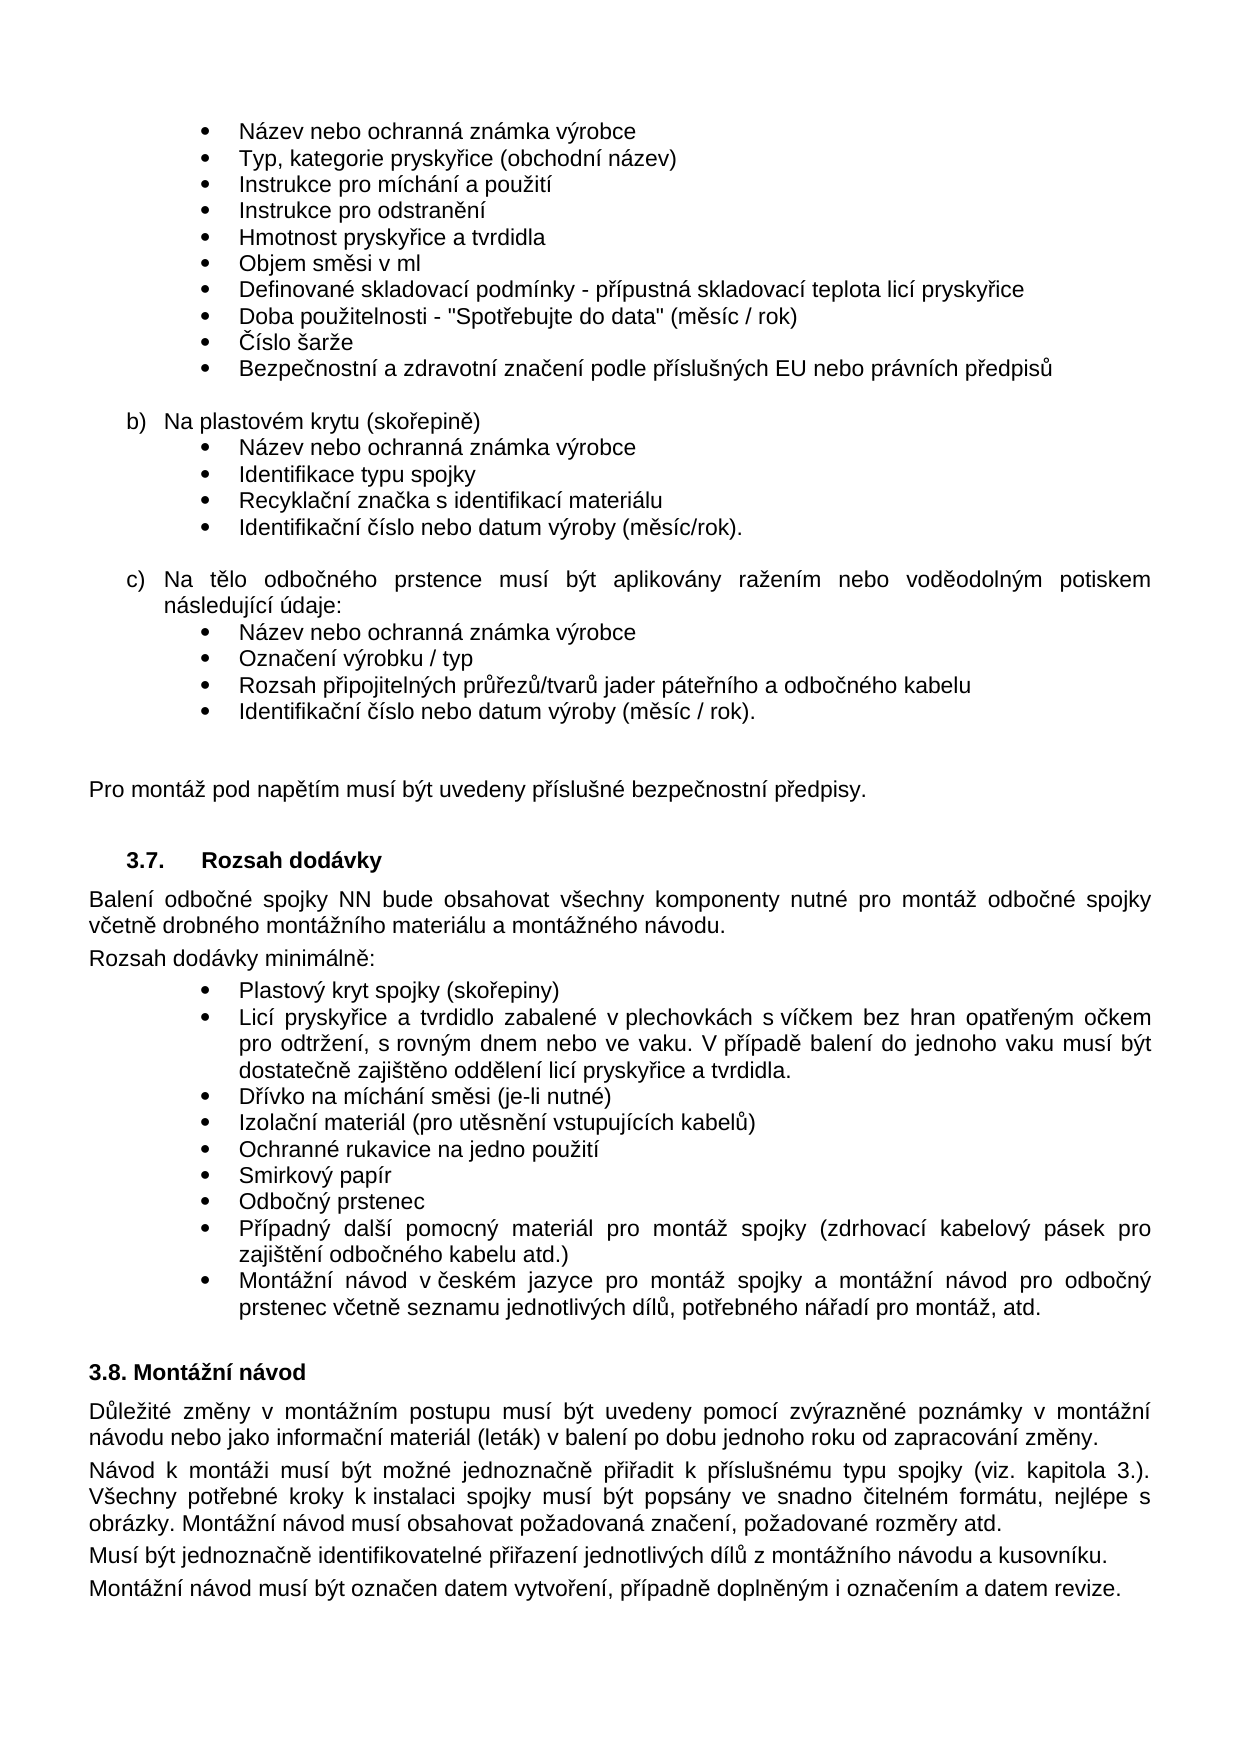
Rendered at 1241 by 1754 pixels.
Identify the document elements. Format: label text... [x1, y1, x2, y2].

text Musí být jednoznačně identifikovatelné přiřazení jednotlivých dílů z montážního návodu a kusovníku. [89, 1542, 1152, 1568]
list Instrukce pro míchání a použití [201, 171, 1152, 197]
list Ochranné rukavice na jedno použití [201, 1136, 1152, 1162]
list Hmotnost pryskyřice a tvrdidla [201, 223, 1152, 250]
text Důležité změny v montážním postupu musí být uvedeny pomocí zvýrazněné poznámky v montážní návodu nebo jako informační materiál (leták) v balení po dobu jednoho roku od zapracování změny. [89, 1398, 1152, 1451]
list Bezpečnostní a zdravotní značení podle příslušných EU nebo právních předpisů [201, 355, 1152, 382]
text Rozsah dodávky minimálně: [89, 945, 1152, 971]
list Odbočný prstenec [201, 1188, 1152, 1215]
list Název nebo ochranná známka výrobce [201, 434, 1152, 461]
list Název nebo ochranná známka výrobce [201, 118, 1152, 144]
list Smirkový papír [201, 1162, 1152, 1188]
list Recyklační značka s identifikací materiálu [201, 487, 1152, 513]
list Identifikační číslo nebo datum výroby (měsíc / rok). [201, 698, 1152, 724]
list Identifikační číslo nebo datum výroby (měsíc/rok). [201, 513, 1152, 540]
text Montážní návod musí být označen datem vytvoření, případně doplněným i označením a datem revize. [89, 1575, 1152, 1601]
list Případný další pomocný materiál pro montáž spojky (zdrhovací kabelový pásek pro zajištění odbočného kabelu atd.) [201, 1215, 1152, 1267]
list Licí pryskyřice a tvrdidlo zabalené v plechovkách s víčkem bez hran opatřeným očkem pro odtržení, s rovným dnem nebo ve vaku. V případě balení do jednoho vaku musí být dostatečně zajištěno oddělení licí pryskyřice a tvrdidla. [201, 1004, 1152, 1083]
list Doba použitelnosti - "Spotřebujte do data" (měsíc / rok) [201, 303, 1152, 329]
list Definované skladovací podmínky - přípustná skladovací teplota licí pryskyřice [201, 276, 1152, 303]
list Instrukce pro odstranění [201, 197, 1152, 223]
subtitle Rozsah dodávky [126, 847, 1152, 873]
list Rozsah připojitelných průřezů/tvarů jader páteřního a odbočného kabelu [201, 672, 1152, 698]
list Dřívko na míchání směsi (je-li nutné) [201, 1083, 1152, 1109]
list Na plastovém krytu (skořepině) [126, 408, 1152, 434]
text Balení odbočné spojky NN bude obsahovat všechny komponenty nutné pro montáž odbočné spojky včetně drobného montážního materiálu a montážného návodu. [89, 886, 1152, 939]
list Na tělo odbočného prstence musí být aplikovány ražením nebo voděodolným potiskem následující údaje: [126, 566, 1152, 619]
text Návod k montáži musí být možné jednoznačně přiřadit k příslušnému typu spojky (viz. kapitola 3.). Všechny potřebné kroky k instalaci spojky musí být popsány ve snadno čitelném formátu, nejlépe s obrázky. Montážní návod musí obsahovat požadovaná značení, požadované rozměry atd. [89, 1457, 1152, 1536]
list Plastový kryt spojky (skořepiny) [201, 977, 1152, 1004]
list Izolační materiál (pro utěsnění vstupujících kabelů) [201, 1109, 1152, 1136]
list Typ, kategorie pryskyřice (obchodní název) [201, 144, 1152, 171]
list Číslo šarže [201, 329, 1152, 355]
list Název nebo ochranná známka výrobce [201, 619, 1152, 645]
list Montážní návod v českém jazyce pro montáž spojky a montážní návod pro odbočný prstenec včetně seznamu jednotlivých dílů, potřebného nářadí pro montáž, atd. [201, 1267, 1152, 1320]
list Označení výrobku / typ [201, 645, 1152, 672]
subtitle Montážní návod [89, 1359, 1152, 1385]
text Pro montáž pod napětím musí být uvedeny příslušné bezpečnostní předpisy. [89, 776, 1152, 802]
list Identifikace typu spojky [201, 461, 1152, 487]
list Objem směsi v ml [201, 250, 1152, 276]
